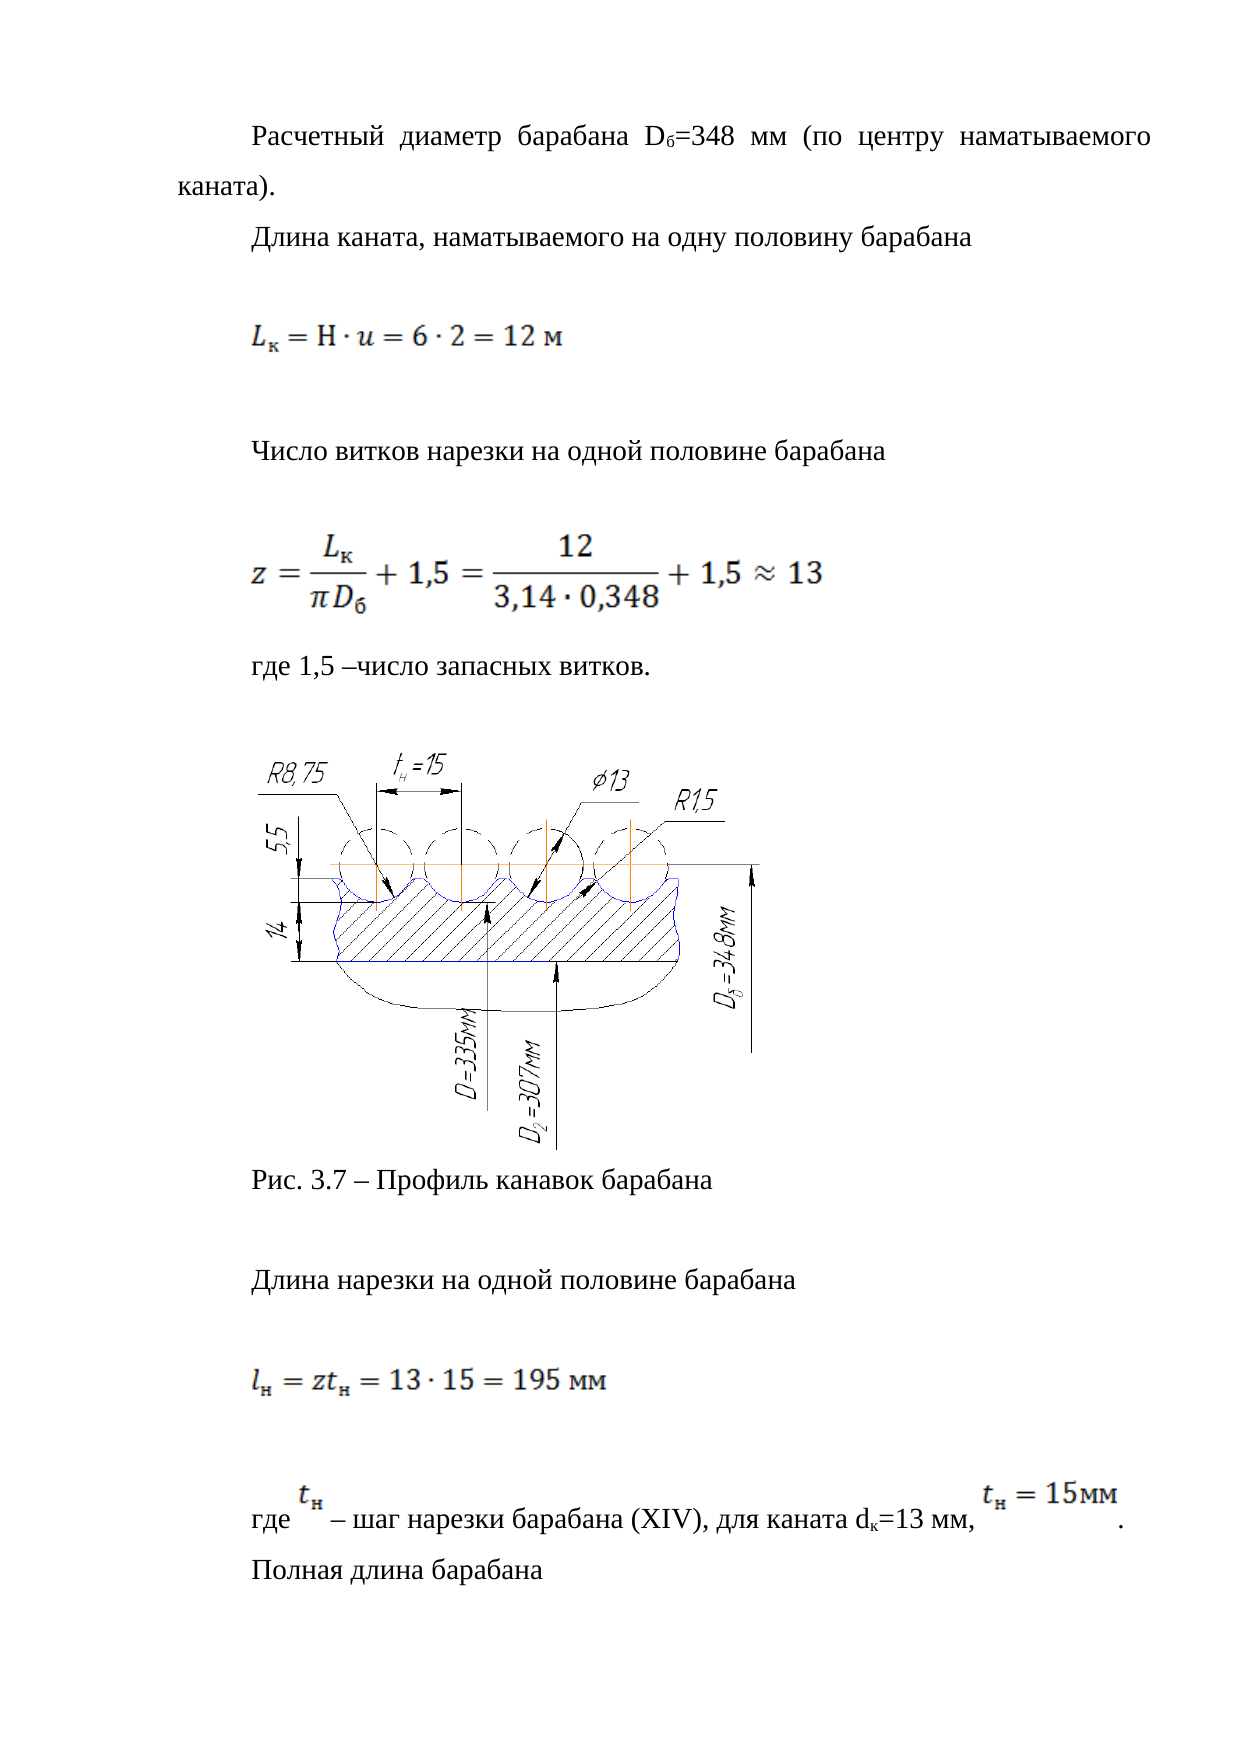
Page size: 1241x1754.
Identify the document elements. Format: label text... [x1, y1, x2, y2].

text Полная длина барабана [177, 1552, 1152, 1585]
picture [251, 1363, 606, 1415]
picture [982, 1476, 1117, 1529]
text Длина нарезки на одной половине барабана [177, 1262, 1152, 1296]
text Число витков нарезки на одной половине барабана [177, 433, 1152, 467]
text где – шаг нарезки барабана (XIV), для каната dк=13 мм, . [177, 1477, 1152, 1535]
text Длина каната, наматываемого на одну половину барабана [177, 219, 1152, 252]
text Рис. 3.7 – Профиль канавок барабана [177, 1162, 1152, 1195]
text где 1,5 –число запасных витков. [177, 648, 1152, 681]
picture [251, 748, 762, 1150]
picture [298, 1476, 324, 1529]
text Расчетный диаметр барабана Dб=348 мм (по центру наматываемого каната). [177, 118, 1152, 202]
picture [251, 533, 823, 636]
picture [251, 319, 562, 371]
